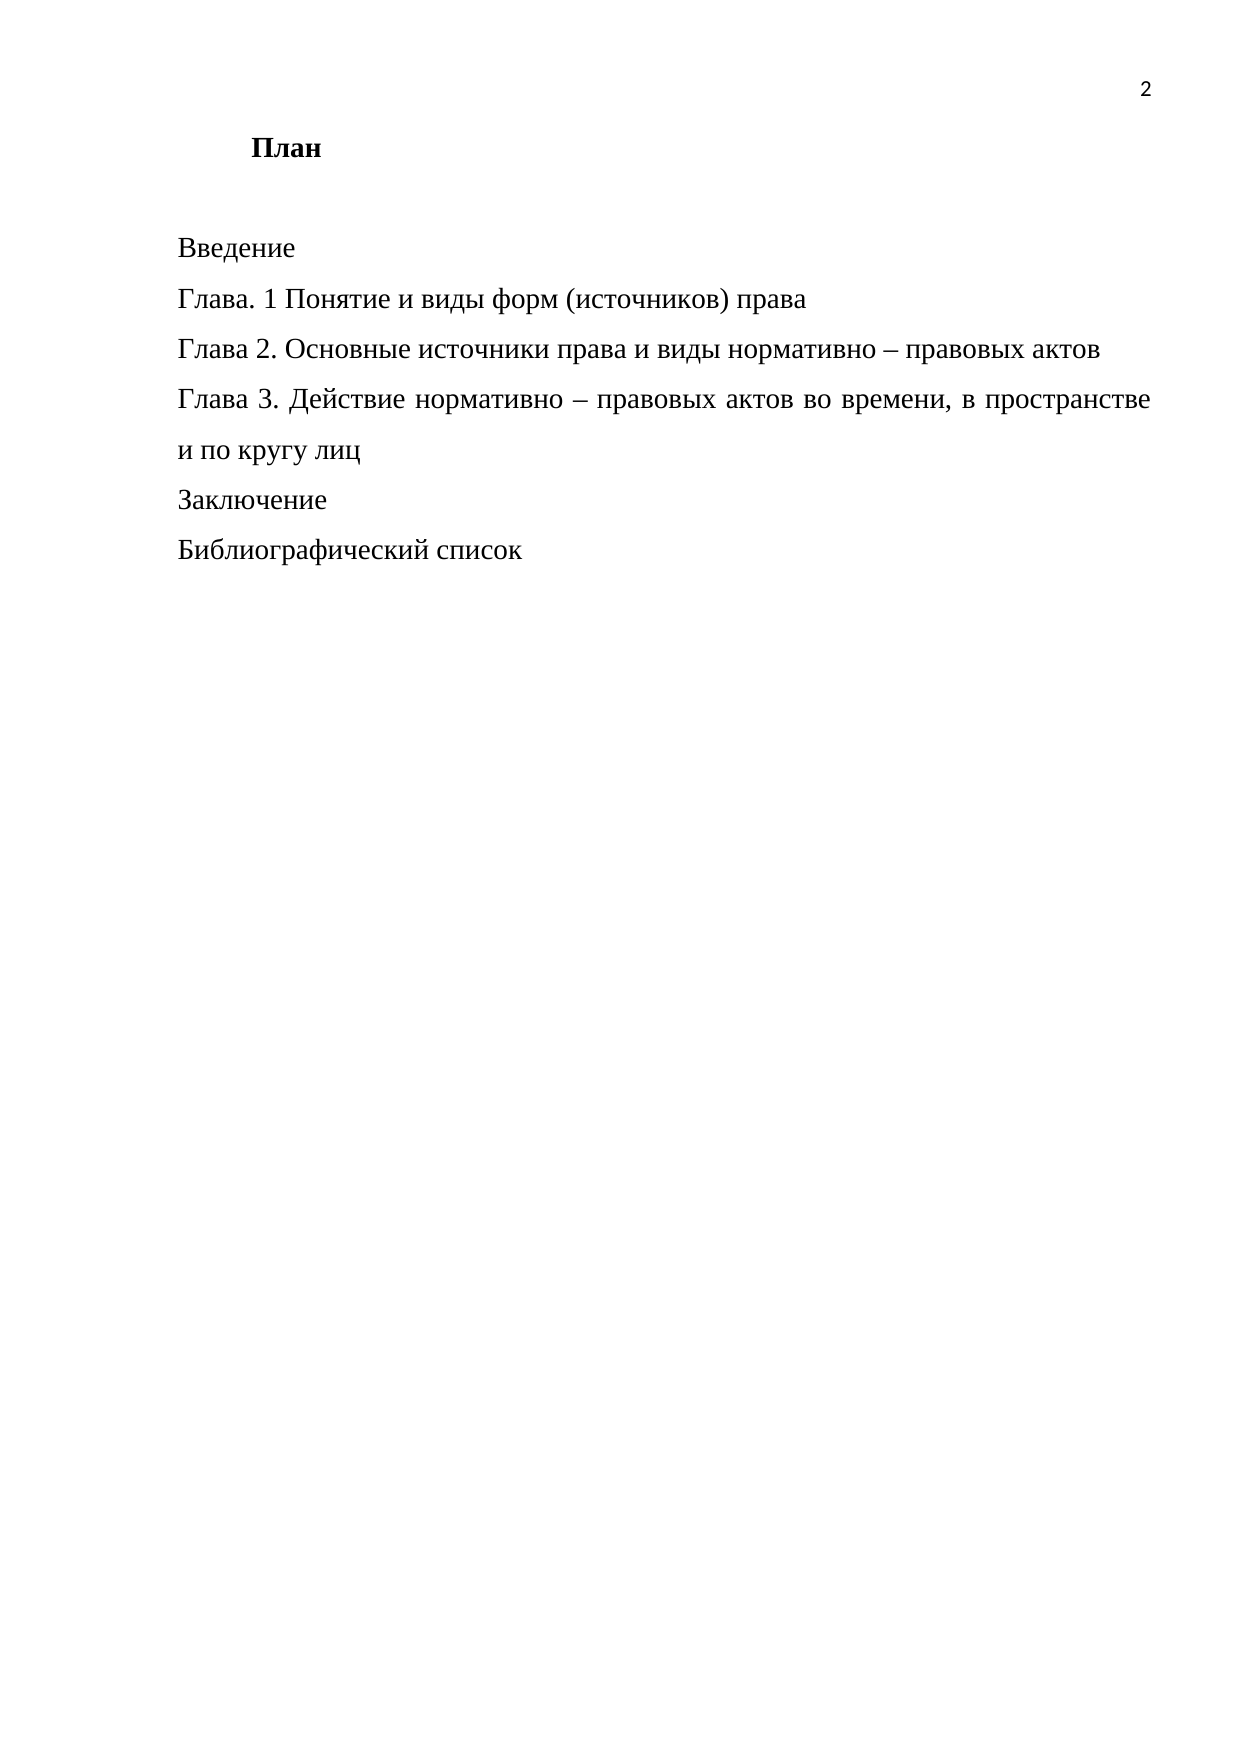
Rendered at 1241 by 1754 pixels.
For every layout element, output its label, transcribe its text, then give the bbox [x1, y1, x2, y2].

text Библиографический список [177, 532, 1152, 566]
text Глава 3. Действие нормативно – правовых актов во времени, в пространстве и по кругу лиц [177, 381, 1152, 465]
text Введение [177, 231, 1152, 264]
text Глава. 1 Понятие и виды форм (источников) права [177, 281, 1152, 314]
text Глава 2. Основные источники права и виды нормативно – правовых актов [177, 331, 1152, 365]
text Заключение [177, 482, 1152, 516]
text План [177, 130, 1152, 163]
